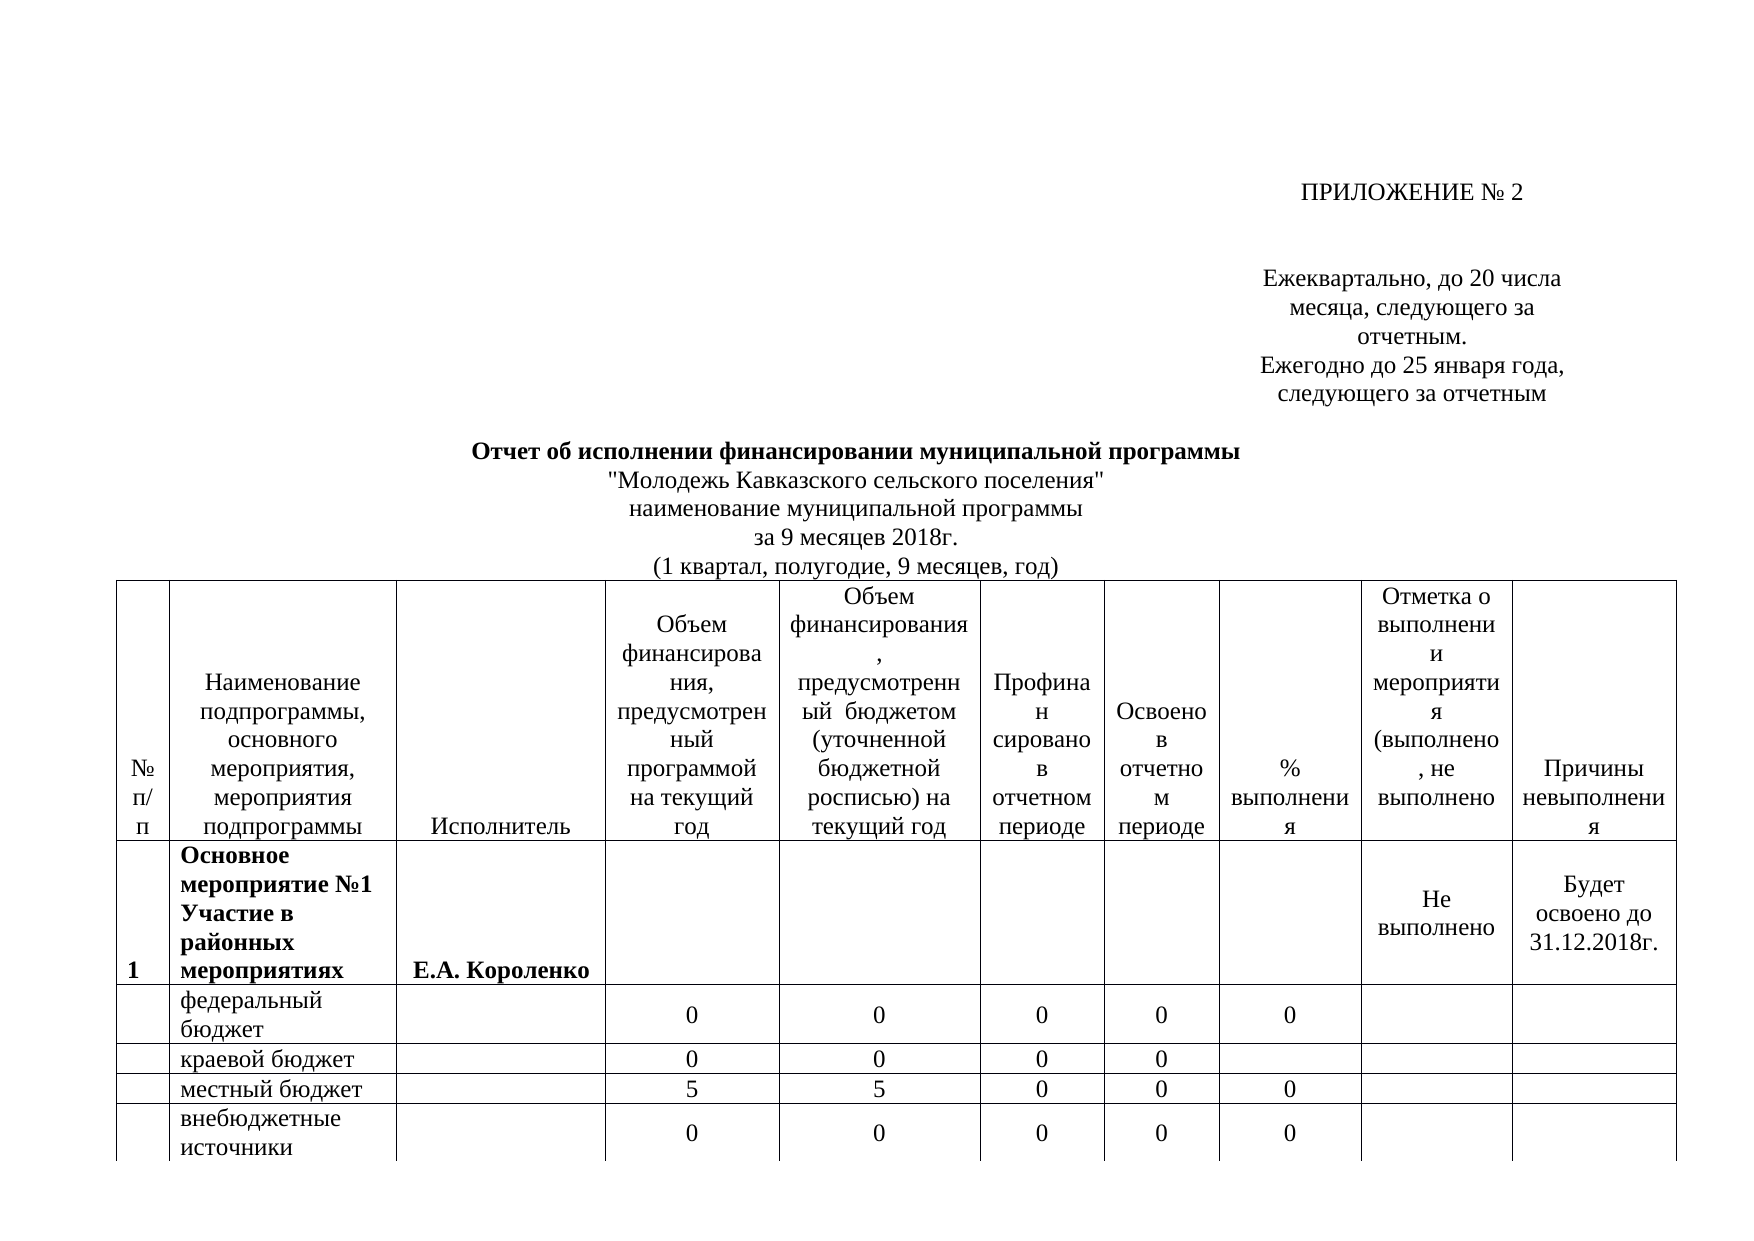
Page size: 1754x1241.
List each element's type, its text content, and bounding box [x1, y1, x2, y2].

table_cell местный бюджет [170, 1074, 396, 1102]
table_cell [780, 841, 980, 984]
table_cell [606, 841, 779, 984]
table_cell 0 [1220, 1074, 1361, 1102]
table_cell 0 [981, 1044, 1104, 1073]
table_cell [397, 1074, 605, 1102]
table_cell 0 [780, 1104, 980, 1161]
table_cell 0 [1105, 1074, 1219, 1102]
table_cell краевой бюджет [170, 1044, 396, 1073]
table_cell 0 [606, 985, 779, 1043]
table_cell Не выполнено [1362, 841, 1512, 984]
table_cell Освоено в отчетном периоде [1105, 581, 1219, 839]
table_cell [117, 1074, 169, 1102]
table_cell 0 [780, 985, 980, 1043]
table_cell 0 [981, 1074, 1104, 1102]
table_cell Е.А. Короленко [397, 841, 605, 984]
table_cell № п/п [117, 581, 169, 839]
table_cell [117, 1104, 169, 1161]
table_cell Исполнитель [397, 581, 605, 839]
table_cell "Молодежь Кавказского сельского поселения" [117, 465, 1595, 493]
table_cell 1 [117, 841, 169, 984]
table_cell 0 [606, 1044, 779, 1073]
table_cell [1105, 841, 1219, 984]
table_cell [1220, 1044, 1361, 1073]
table_cell [1362, 985, 1512, 1043]
table_cell [397, 985, 605, 1043]
table_cell [397, 1044, 605, 1073]
table_cell [1513, 1044, 1676, 1073]
table_cell [1220, 841, 1361, 984]
table_cell за 9 месяцев 2018г. [117, 522, 1595, 551]
table_cell федеральный бюджет [170, 985, 396, 1043]
table_cell Наименование подпрограммы, основного мероприятия, мероприятия подпрограммы [170, 581, 396, 839]
table_cell [1513, 985, 1676, 1043]
table_cell 5 [780, 1074, 980, 1102]
table_cell [1362, 1074, 1512, 1102]
table_cell [1362, 1044, 1512, 1073]
table_cell 0 [1105, 1104, 1219, 1161]
table_cell 5 [606, 1074, 779, 1102]
table_cell Отметка о выполнении мероприятия (выполнено, не выполнено [1362, 581, 1512, 839]
table_cell [1513, 1074, 1676, 1102]
table_cell 0 [780, 1044, 980, 1073]
table_cell Объем финансирования, предусмотренный бюджетом (уточненной бюджетной росписью) на текущий год [780, 581, 980, 839]
table_cell 0 [606, 1104, 779, 1161]
table_cell [117, 1044, 169, 1073]
table_cell 0 [1105, 985, 1219, 1043]
table_cell Причины невыполнения [1513, 581, 1676, 839]
table_cell 0 [981, 1104, 1104, 1161]
table_cell Будет освоено до 31.12.2018г. [1513, 841, 1676, 984]
table_cell [981, 841, 1104, 984]
table_cell 0 [981, 985, 1104, 1043]
table_cell 0 [1220, 985, 1361, 1043]
table_cell Основное мероприятие №1 Участие в районных мероприятиях [170, 841, 396, 984]
table_header ПРИЛОЖЕНИЕ № 2 Ежеквартально, до 20 числа месяца, следующего за отчетным. Ежегодно до 25 января года, следующего за отчетным Отчет об исполнении финансировании муниципальной программы [117, 177, 1595, 465]
table_cell [397, 1104, 605, 1161]
table_cell Профинан сировано в отчетном периоде [981, 581, 1104, 839]
table_cell [1362, 1104, 1512, 1161]
table_cell [1513, 1104, 1676, 1161]
table_cell наименование муниципальной программы [117, 494, 1595, 522]
table_cell Объем финансирования, предусмотренный программой на текущий год [606, 581, 779, 839]
table_cell внебюджетные источники [170, 1104, 396, 1161]
table_cell [117, 985, 169, 1043]
table_cell 0 [1220, 1104, 1361, 1161]
table_cell % выполнения [1220, 581, 1361, 839]
table_cell 0 [1105, 1044, 1219, 1073]
table_cell (1 квартал, полугодие, 9 месяцев, год) [117, 551, 1595, 580]
